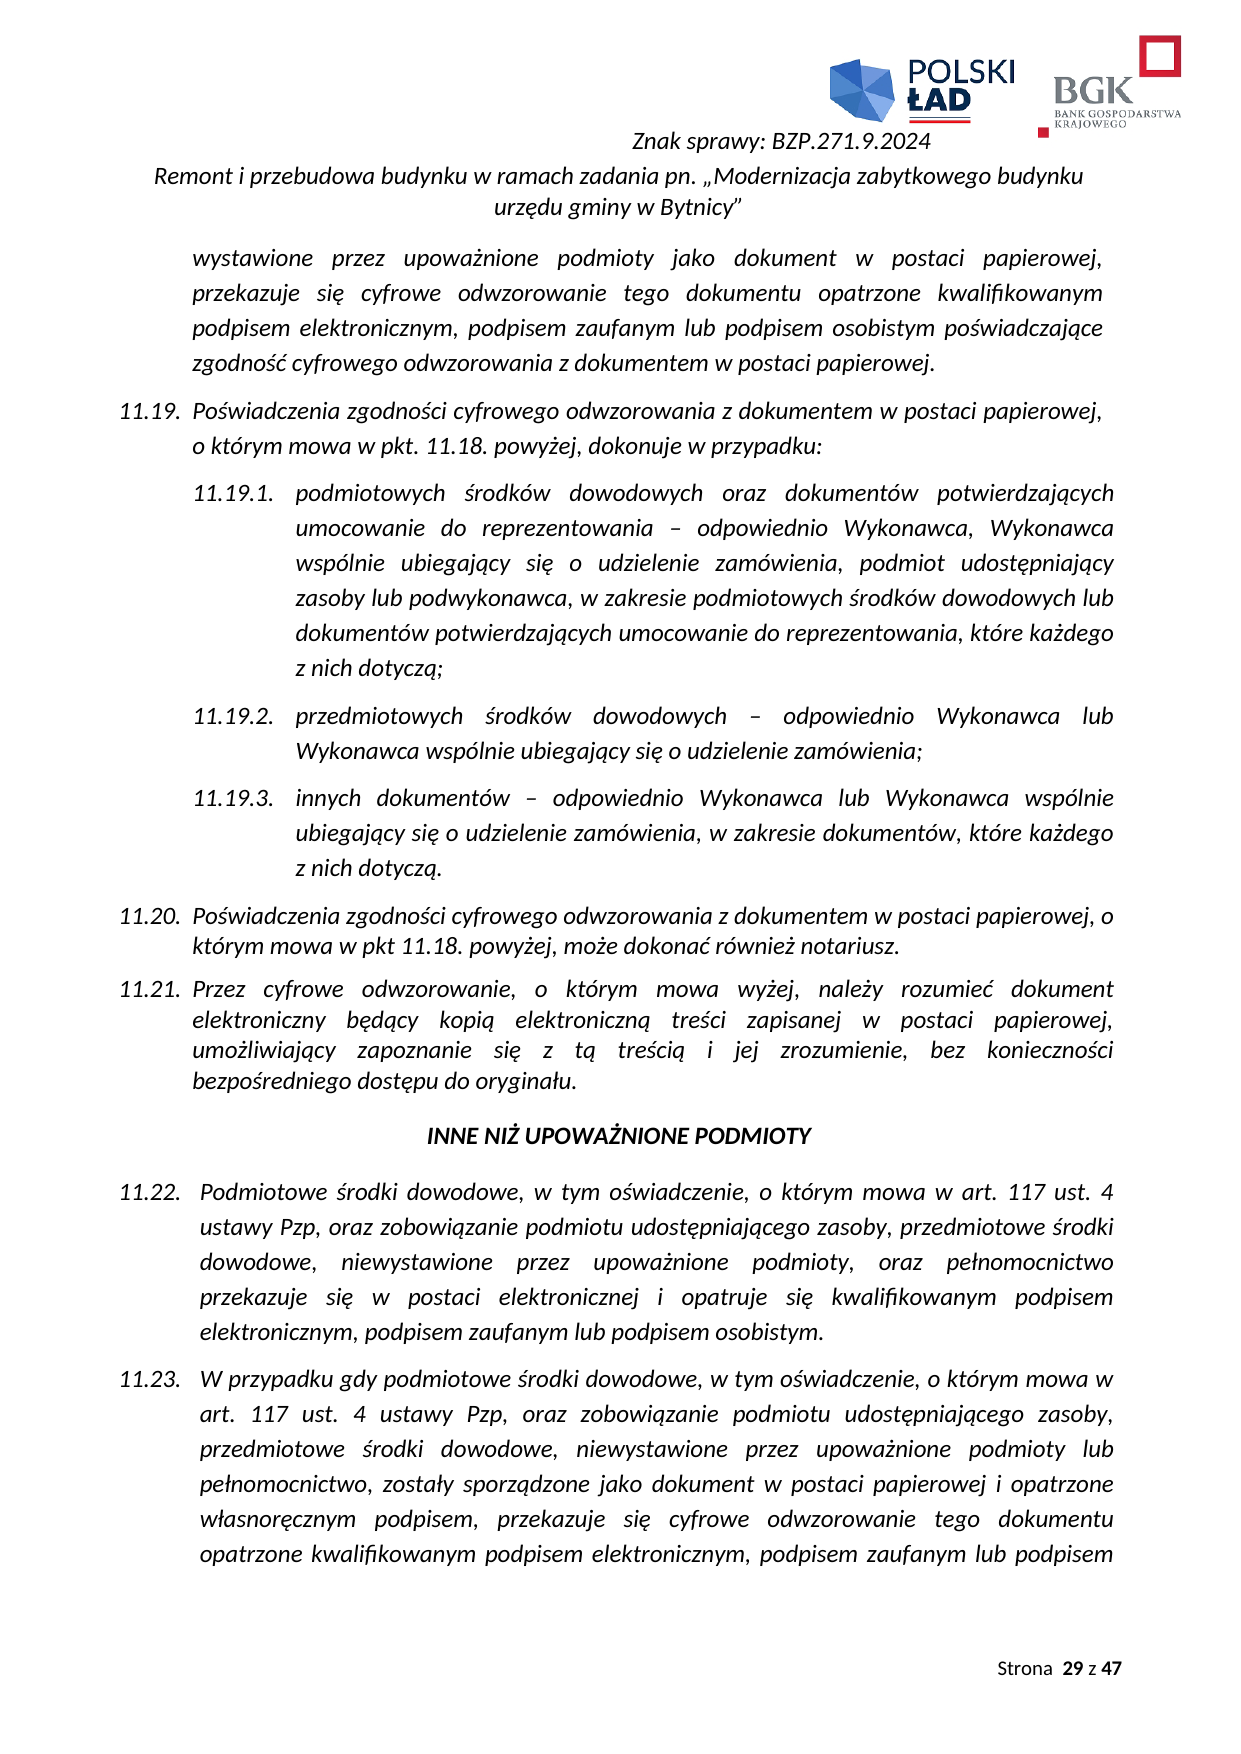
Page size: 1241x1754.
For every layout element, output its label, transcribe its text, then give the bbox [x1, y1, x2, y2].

text INNE NIŻ UPOWAŻNIONE PODMIOTY [118, 1121, 1122, 1151]
list Podmiotowe środki dowodowe, w tym oświadczenie, o którym mowa w art. 117 ust. 4 ustawy Pzp, oraz zobowiązanie podmiotu udostępniającego zasoby, przedmiotowe środki dowodowe, niewystawione przez upoważnione podmioty, oraz pełnomocnictwo przekazuje się w postaci elektronicznej i opatruje się kwalifikowanym podpisem elektronicznym, podpisem zaufanym lub podpisem osobistym. [118, 1176, 1117, 1347]
list Przez cyfrowe odwzorowanie, o którym mowa wyżej, należy rozumieć dokument elektroniczny będący kopią elektroniczną treści zapisanej w postaci papierowej, umożliwiający zapoznanie się z tą treścią i jej zrozumienie, bez konieczności bezpośredniego dostępu do oryginału. [118, 973, 1117, 1096]
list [118, 242, 1107, 378]
list Poświadczenia zgodności cyfrowego odwzorowania z dokumentem w postaci papierowej, o którym mowa w pkt. 11.18. powyżej, dokonuje w przypadku: [118, 395, 1107, 460]
list innych dokumentów – odpowiednio Wykonawca lub Wykonawca wspólnie ubiegający się o udzielenie zamówienia, w zakresie dokumentów, które każdego z nich dotyczą. [192, 782, 1117, 883]
list Poświadczenia zgodności cyfrowego odwzorowania z dokumentem w postaci papierowej, o którym mowa w pkt 11.18. powyżej, może dokonać również notariusz. [118, 900, 1117, 961]
list podmiotowych środków dowodowych oraz dokumentów potwierdzających umocowanie do reprezentowania – odpowiednio Wykonawca, Wykonawca wspólnie ubiegający się o udzielenie zamówienia, podmiot udostępniający zasoby lub podwykonawca, w zakresie podmiotowych środków dowodowych lub dokumentów potwierdzających umocowanie do reprezentowania, które każdego z nich dotyczą; [192, 477, 1117, 683]
list przedmiotowych środków dowodowych – odpowiednio Wykonawca lub Wykonawca wspólnie ubiegający się o udzielenie zamówienia; [192, 700, 1117, 765]
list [118, 1363, 1117, 1569]
